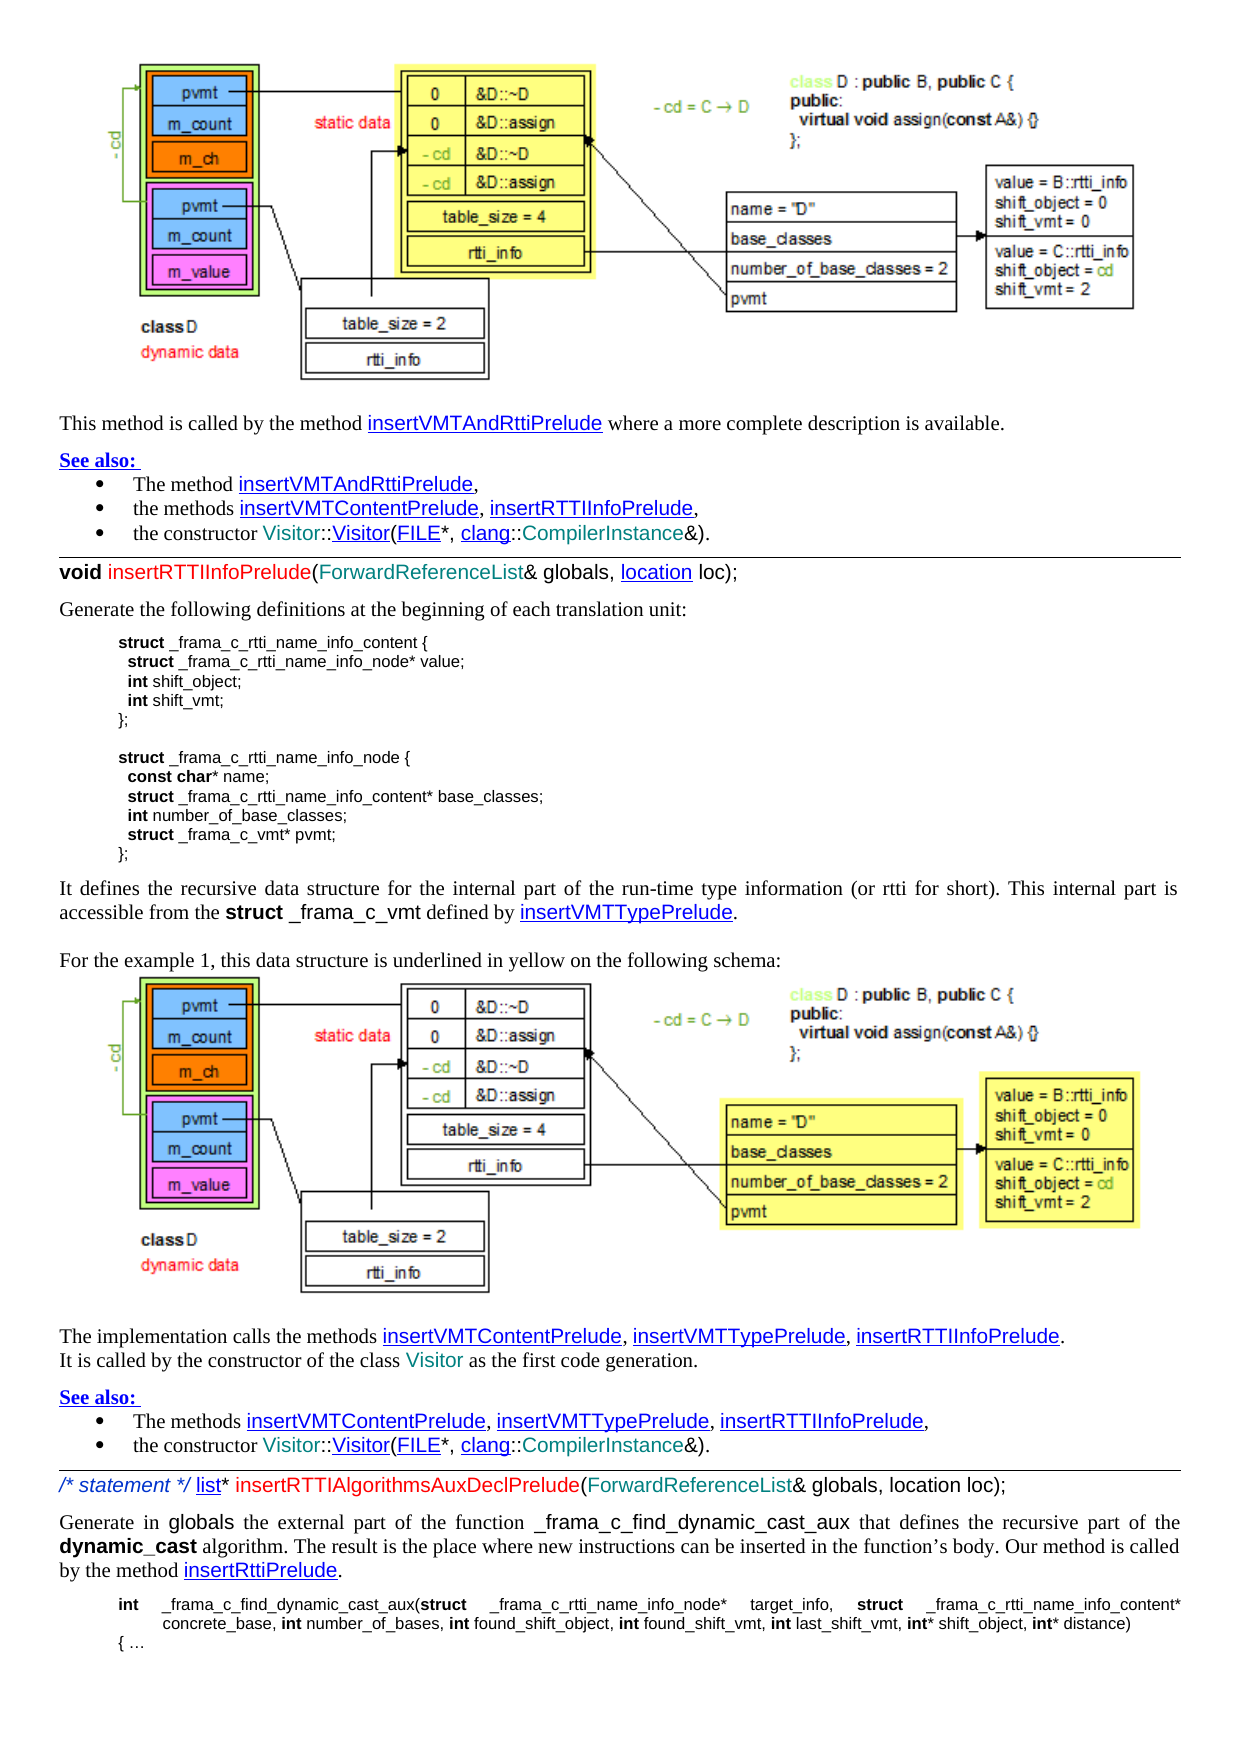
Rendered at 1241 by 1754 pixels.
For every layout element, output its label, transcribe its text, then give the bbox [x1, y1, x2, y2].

text This method is called by the method insertVMTAndRttiPrelude where a more complete description is available. [59, 411, 1181, 435]
text int _frama_c_find_dynamic_cast_aux(struct _frama_c_rtti_name_info_node* target_info, struct _frama_c_rtti_name_info_content* concrete_base, int number_of_bases, int found_shift_object, int found_shift_vmt, int last_shift_vmt, int* shift_object, int* distance) [118, 1594, 1181, 1633]
picture [99, 972, 1142, 1301]
text void insertRTTIInfoPrelude(ForwardReferenceList& globals, location loc); [59, 558, 1181, 584]
text the methods insertVMTContentPrelude, insertRTTIInfoPrelude, [96, 496, 1181, 520]
text struct _frama_c_rtti_name_info_content* base_classes; [118, 786, 1181, 806]
text struct _frama_c_rtti_name_info_node { [118, 748, 1181, 767]
text The implementation calls the methods insertVMTContentPrelude, insertVMTTypePrelude, insertRTTIInfoPrelude. [59, 1324, 1181, 1348]
text }; [118, 710, 1181, 729]
text It defines the recursive data structure for the internal part of the run-time type information (or rtti for short). This internal part is accessible from the struct _frama_c_vmt defined by insertVMTTypePrelude. [59, 876, 1181, 924]
text It is called by the constructor of the class Visitor as the first code generation. [59, 1348, 1181, 1372]
text int shift_vmt; [118, 691, 1181, 710]
text }; [118, 844, 1181, 863]
text Generate the following definitions at the beginning of each translation unit: [59, 597, 1181, 621]
text the constructor Visitor::Visitor(FILE*, clang::CompilerInstance&). [96, 1433, 1181, 1457]
text int number_of_base_classes; [118, 806, 1181, 825]
text The method insertVMTAndRttiPrelude, [96, 472, 1181, 496]
text const char* name; [118, 767, 1181, 786]
text struct _frama_c_rtti_name_info_node* value; [118, 652, 1181, 671]
text struct _frama_c_vmt* pvmt; [118, 825, 1181, 844]
text The methods insertVMTContentPrelude, insertVMTTypePrelude, insertRTTIInfoPrelude, [96, 1409, 1181, 1433]
text /* statement */ list* insertRTTIAlgorithmsAuxDeclPrelude(ForwardReferenceList& globals, location loc); [59, 1471, 1181, 1497]
text For the example 1, this data structure is underlined in yellow on the following schema: [59, 948, 1181, 972]
text struct _frama_c_rtti_name_info_content { [118, 633, 1181, 652]
text Generate in globals the external part of the function _frama_c_find_dynamic_cast_aux that defines the recursive part of the dynamic_cast algorithm. The result is the place where new instructions can be inserted in the function’s body. Our method is called by the method insertRttiPrelude. [59, 1509, 1181, 1582]
picture [99, 59, 1142, 388]
text the constructor Visitor::Visitor(FILE*, clang::CompilerInstance&). [96, 520, 1181, 544]
text { … [118, 1633, 1181, 1652]
text int shift_object; [118, 671, 1181, 691]
